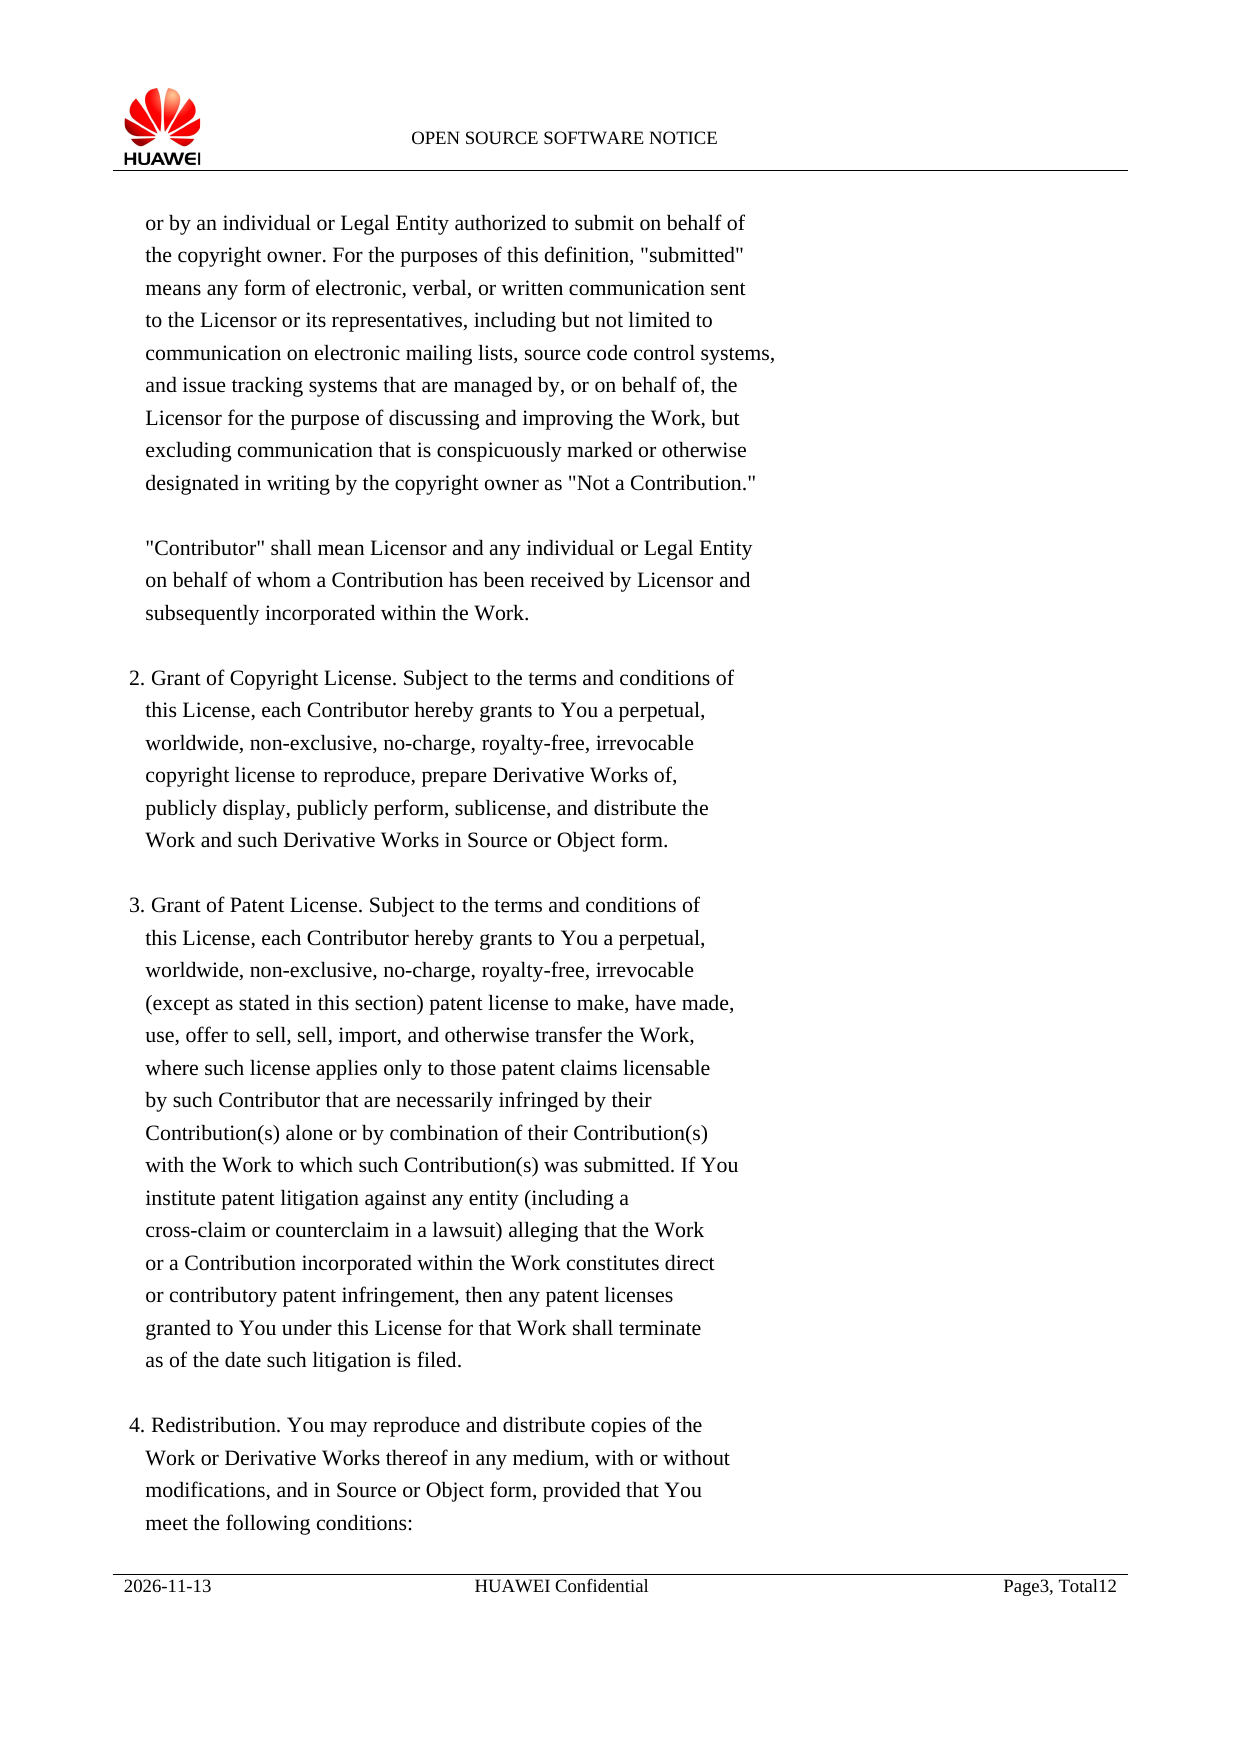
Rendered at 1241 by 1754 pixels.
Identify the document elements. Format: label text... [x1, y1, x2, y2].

picture [124, 88, 201, 165]
